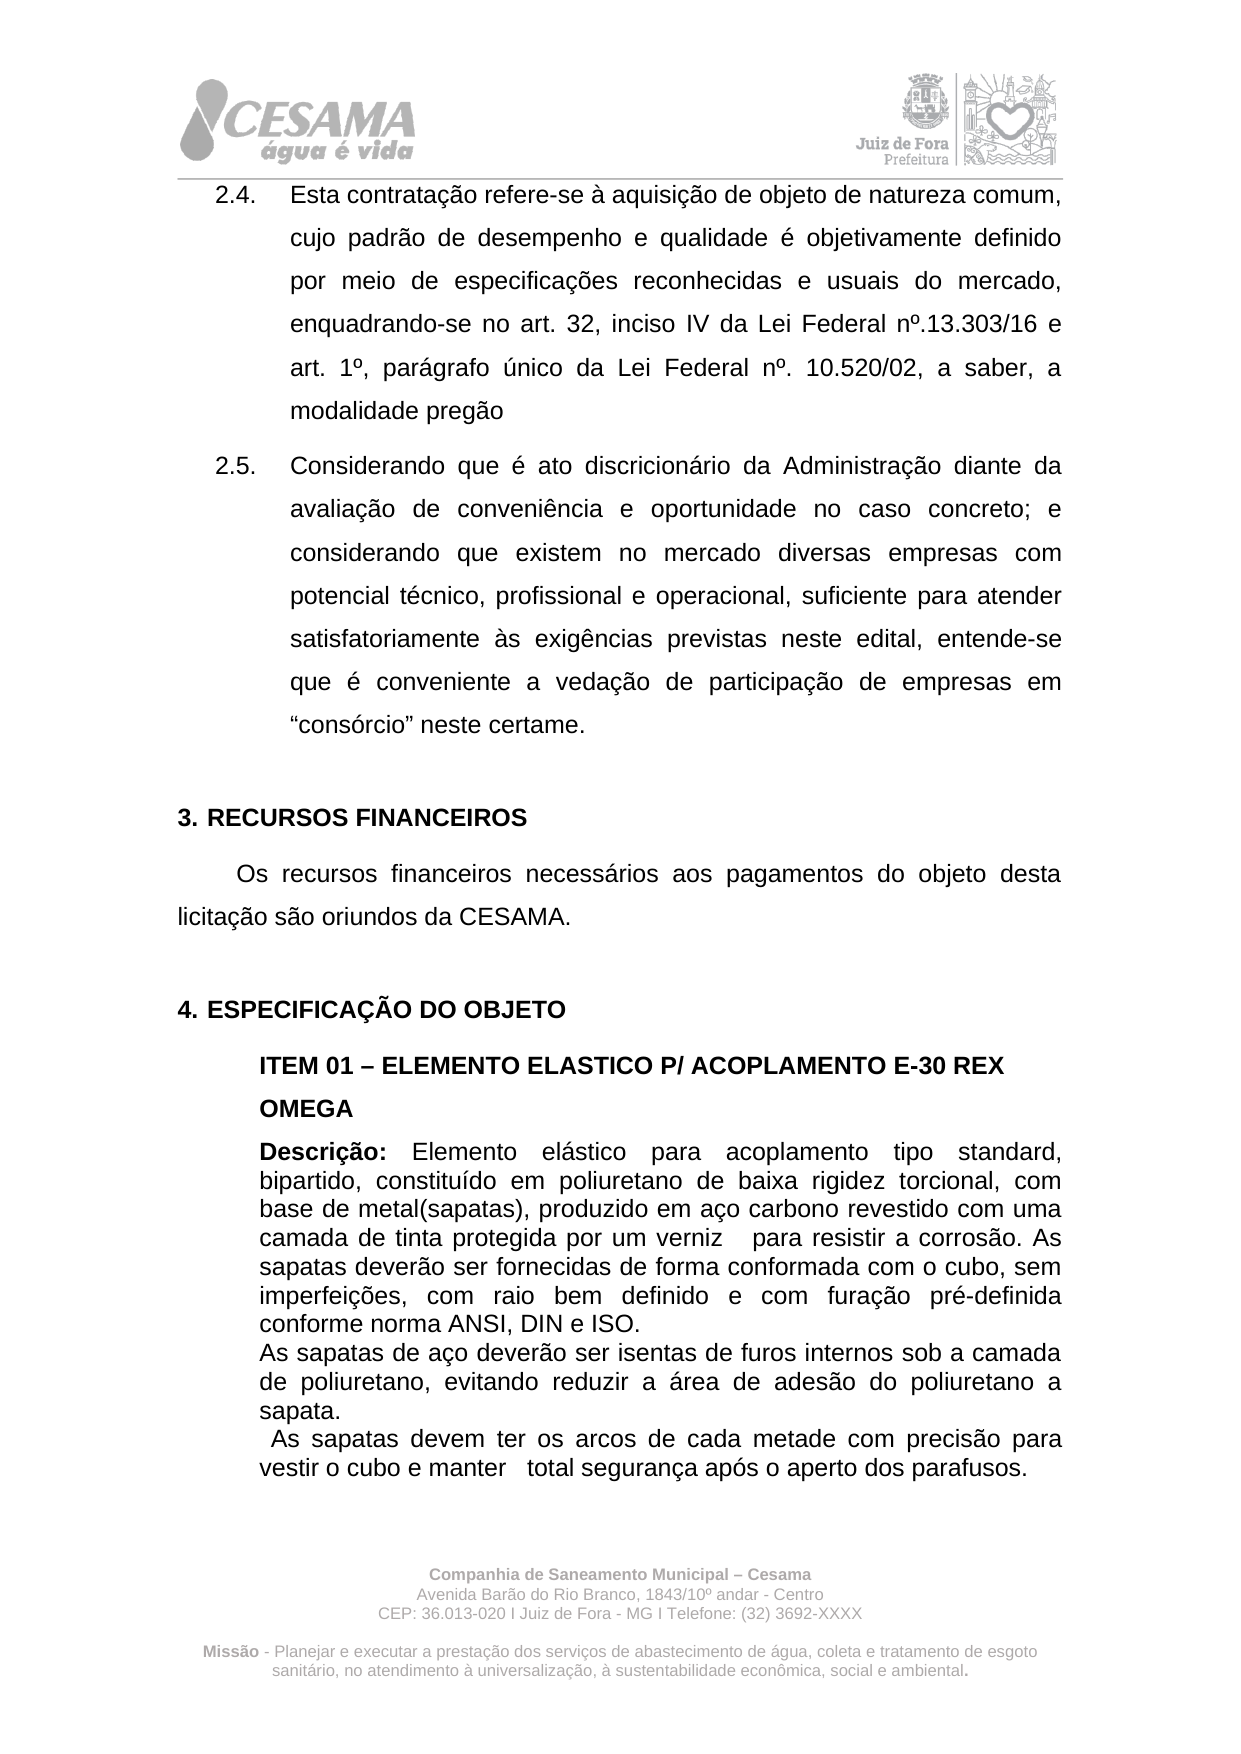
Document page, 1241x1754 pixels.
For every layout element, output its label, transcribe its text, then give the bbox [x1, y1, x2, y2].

picture [177, 73, 1064, 180]
list ESPECIFICAÇÃO DO OBJETO [177, 995, 1063, 1024]
list ITEM 01 – ELEMENTO ELASTICO P/ ACOPLAMENTO E-30 REX OMEGA [259, 1051, 1063, 1122]
list Esta contratação refere-se à aquisição de objeto de natureza comum, cujo padrão de desempenho e qualidade é objetivamente definido por meio de especificações reconhecidas e usuais do mercado, enquadrando-se no art. 32, inciso IV da Lei Federal nº.13.303/16 e art. 1º, parágrafo único da Lei Federal nº. 10.520/02, a saber, a modalidade pregão [215, 180, 1063, 424]
list RECURSOS FINANCEIROS [177, 803, 1063, 832]
list Considerando que é ato discricionário da Administração diante da avaliação de conveniência e oportunidade no caso concreto; e considerando que existem no mercado diversas empresas com potencial técnico, profissional e operacional, suficiente para atender satisfatoriamente às exigências previstas neste edital, entende-se que é conveniente a vedação de participação de empresas em “consórcio” neste certame. [215, 451, 1063, 739]
list As sapatas de aço deverão ser isentas de furos internos sob a camada de poliuretano, evitando reduzir a área de adesão do poliuretano a sapata. [259, 1338, 1063, 1424]
list Descrição: Elemento elástico para acoplamento tipo standard, bipartido, constituído em poliuretano de baixa rigidez torcional, com base de metal(sapatas), produzido em aço carbono revestido com uma camada de tinta protegida por um verniz para resistir a corrosão. As sapatas deverão ser fornecidas de forma conformada com o cubo, sem imperfeições, com raio bem definido e com furação pré-definida conforme norma ANSI, DIN e ISO. [259, 1137, 1063, 1338]
text Os recursos financeiros necessários aos pagamentos do objeto desta licitação são oriundos da CESAMA. [177, 859, 1063, 931]
list As sapatas devem ter os arcos de cada metade com precisão para vestir o cubo e manter total segurança após o aperto dos parafusos. [259, 1424, 1063, 1482]
